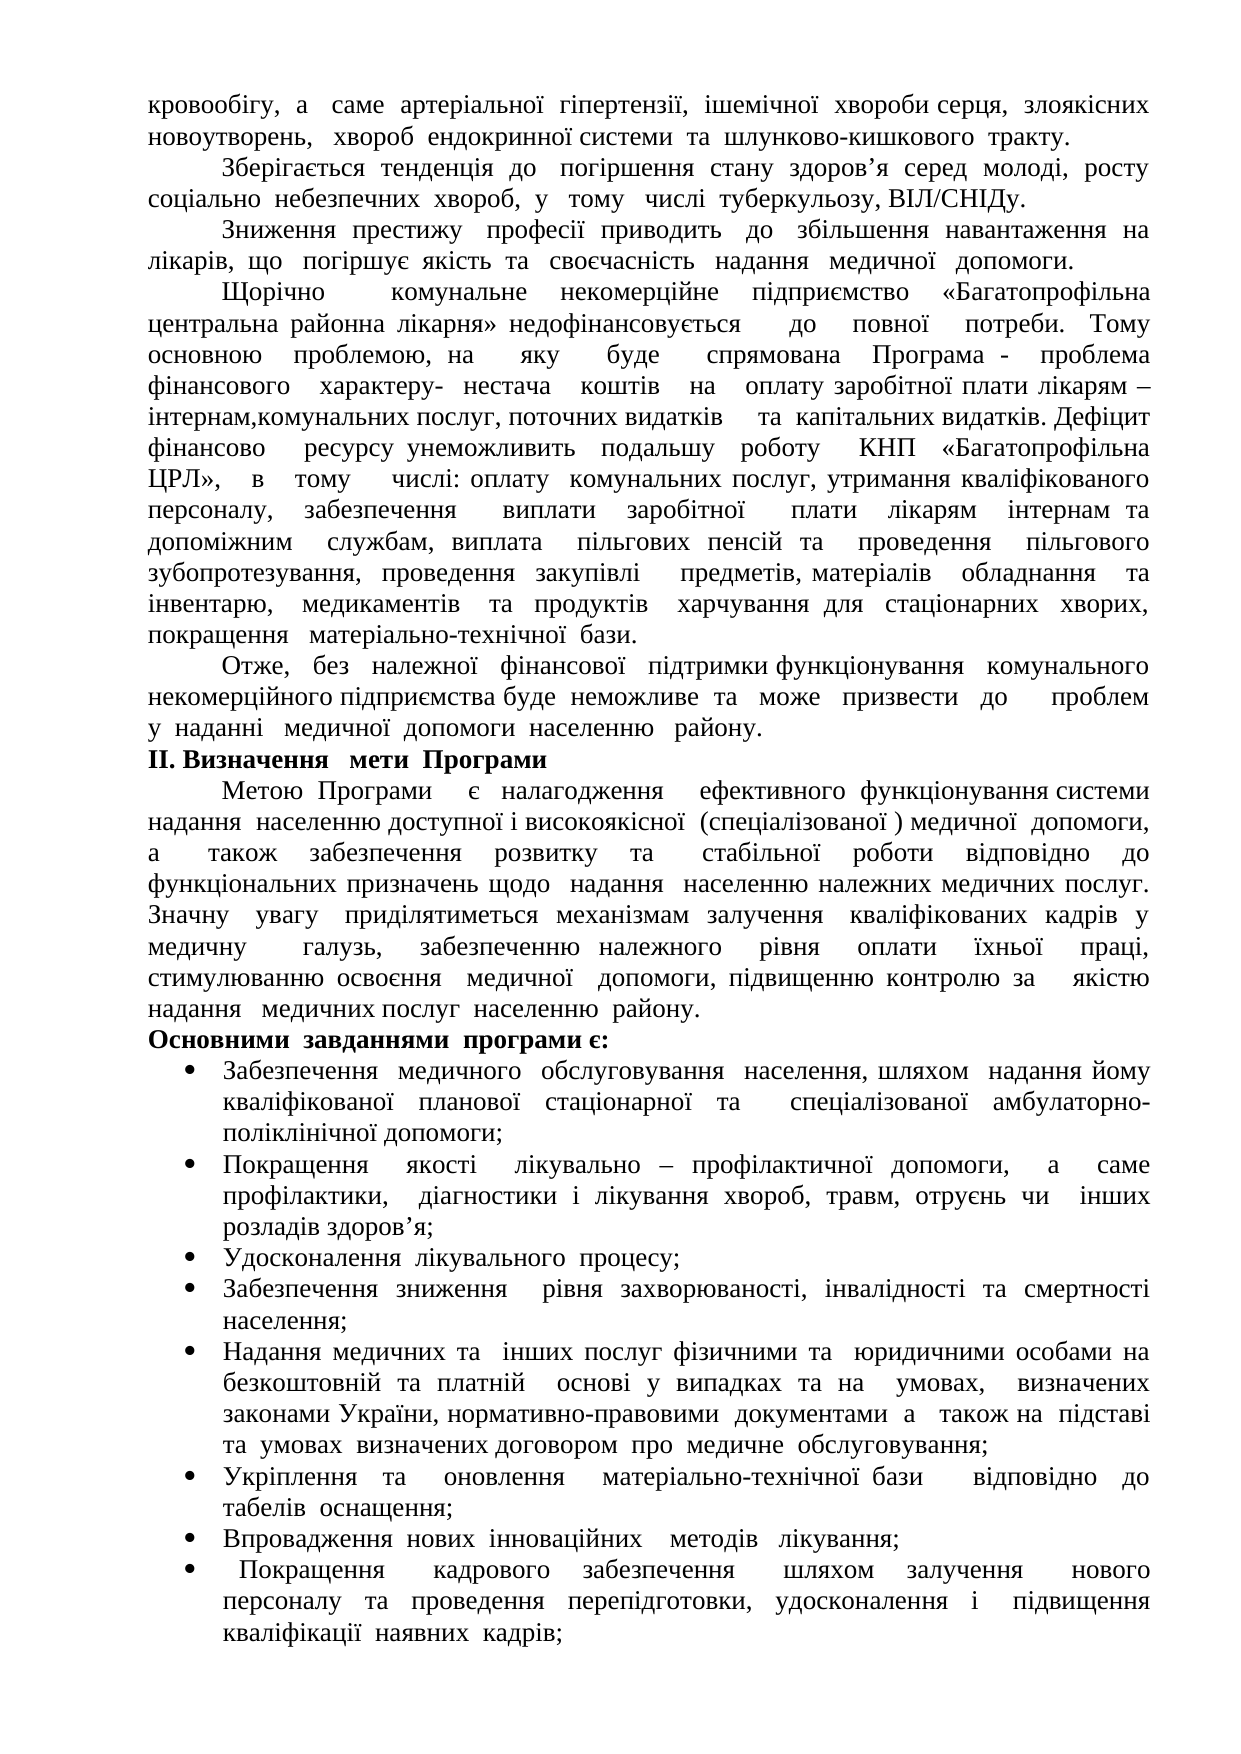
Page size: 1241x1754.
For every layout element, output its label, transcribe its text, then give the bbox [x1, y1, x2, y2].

text Щорічно комунальне некомерційне підприємство «Багатопрофільна центральна районна лікарня» недофінансовується до повної потреби. Тому основною проблемою, на яку буде спрямована Програма - проблема фінансового характеру- нестача коштів на оплату заробітної плати лікарям – інтернам,комунальних послуг, поточних видатків та капітальних видатків. Дефіцит фінансово ресурсу унеможливить подальшу роботу КНП «Багатопрофільна ЦРЛ», в тому числі: оплату комунальних послуг, утримання кваліфікованого персоналу, забезпечення виплати заробітної плати лікарям інтернам та допоміжним службам, виплата пільгових пенсій та проведення пільгового зубопротезування, проведення закупівлі предметів, матеріалів обладнання та інвентарю, медикаментів та продуктів харчування для стаціонарних хворих, покращення матеріально-технічної бази. [148, 276, 1152, 649]
list Впровадження нових інноваційних методів лікування; [185, 1522, 1152, 1553]
text Зберігається тенденція до погіршення стану здоров’я серед молоді, росту соціально небезпечних хвороб, у тому числі туберкульозу, ВІЛ/СНІДу. [148, 151, 1152, 213]
text Основними завданнями програми є: [148, 1023, 1152, 1054]
list Надання медичних та інших послуг фізичними та юридичними особами на безкоштовній та платній основі у випадках та на умовах, визначених законами України, нормативно-правовими документами а також на підставі та умовах визначених договором про медичне обслуговування; [185, 1335, 1152, 1459]
list Удосконалення лікувального процесу; [185, 1241, 1152, 1272]
list Забезпечення медичного обслуговування населення, шляхом надання йому кваліфікованої планової стаціонарної та спеціалізованої амбулаторно-поліклінічної допомоги; [185, 1054, 1152, 1148]
list Покращення кадрового забезпечення шляхом залучення нового персоналу та проведення перепідготовки, удосконалення і підвищення кваліфікації наявних кадрів; [185, 1553, 1152, 1647]
list Укріплення та оновлення матеріально-технічної бази відповідно до табелів оснащення; [185, 1459, 1152, 1522]
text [148, 89, 1152, 151]
text Отже, без належної фінансової підтримки функціонування комунального некомерційного підприємства буде неможливе та може призвести до проблем у наданні медичної допомоги населенню району. [148, 649, 1152, 743]
text ІІ. Визначення мети Програми [148, 743, 1152, 774]
text Зниження престижу професії приводить до збільшення навантаження на лікарів, що погіршує якість та своєчасність надання медичної допомоги. [148, 213, 1152, 276]
list Покращення якості лікувально – профілактичної допомоги, а саме профілактики, діагностики і лікування хвороб, травм, отруєнь чи інших розладів здоров’я; [185, 1148, 1152, 1241]
text Метою Програми є налагодження ефективного функціонування системи надання населенню доступної і високоякісної (спеціалізованої ) медичної допомоги, а також забезпечення розвитку та стабільної роботи відповідно до функціональних призначень щодо надання населенню належних медичних послуг. Значну увагу приділятиметься механізмам залучення кваліфікованих кадрів у медичну галузь, забезпеченню належного рівня оплати їхньої праці, стимулюванню освоєння медичної допомоги, підвищенню контролю за якістю надання медичних послуг населенню району. [148, 774, 1152, 1023]
list Забезпечення зниження рівня захворюваності, інвалідності та смертності населення; [185, 1272, 1152, 1335]
